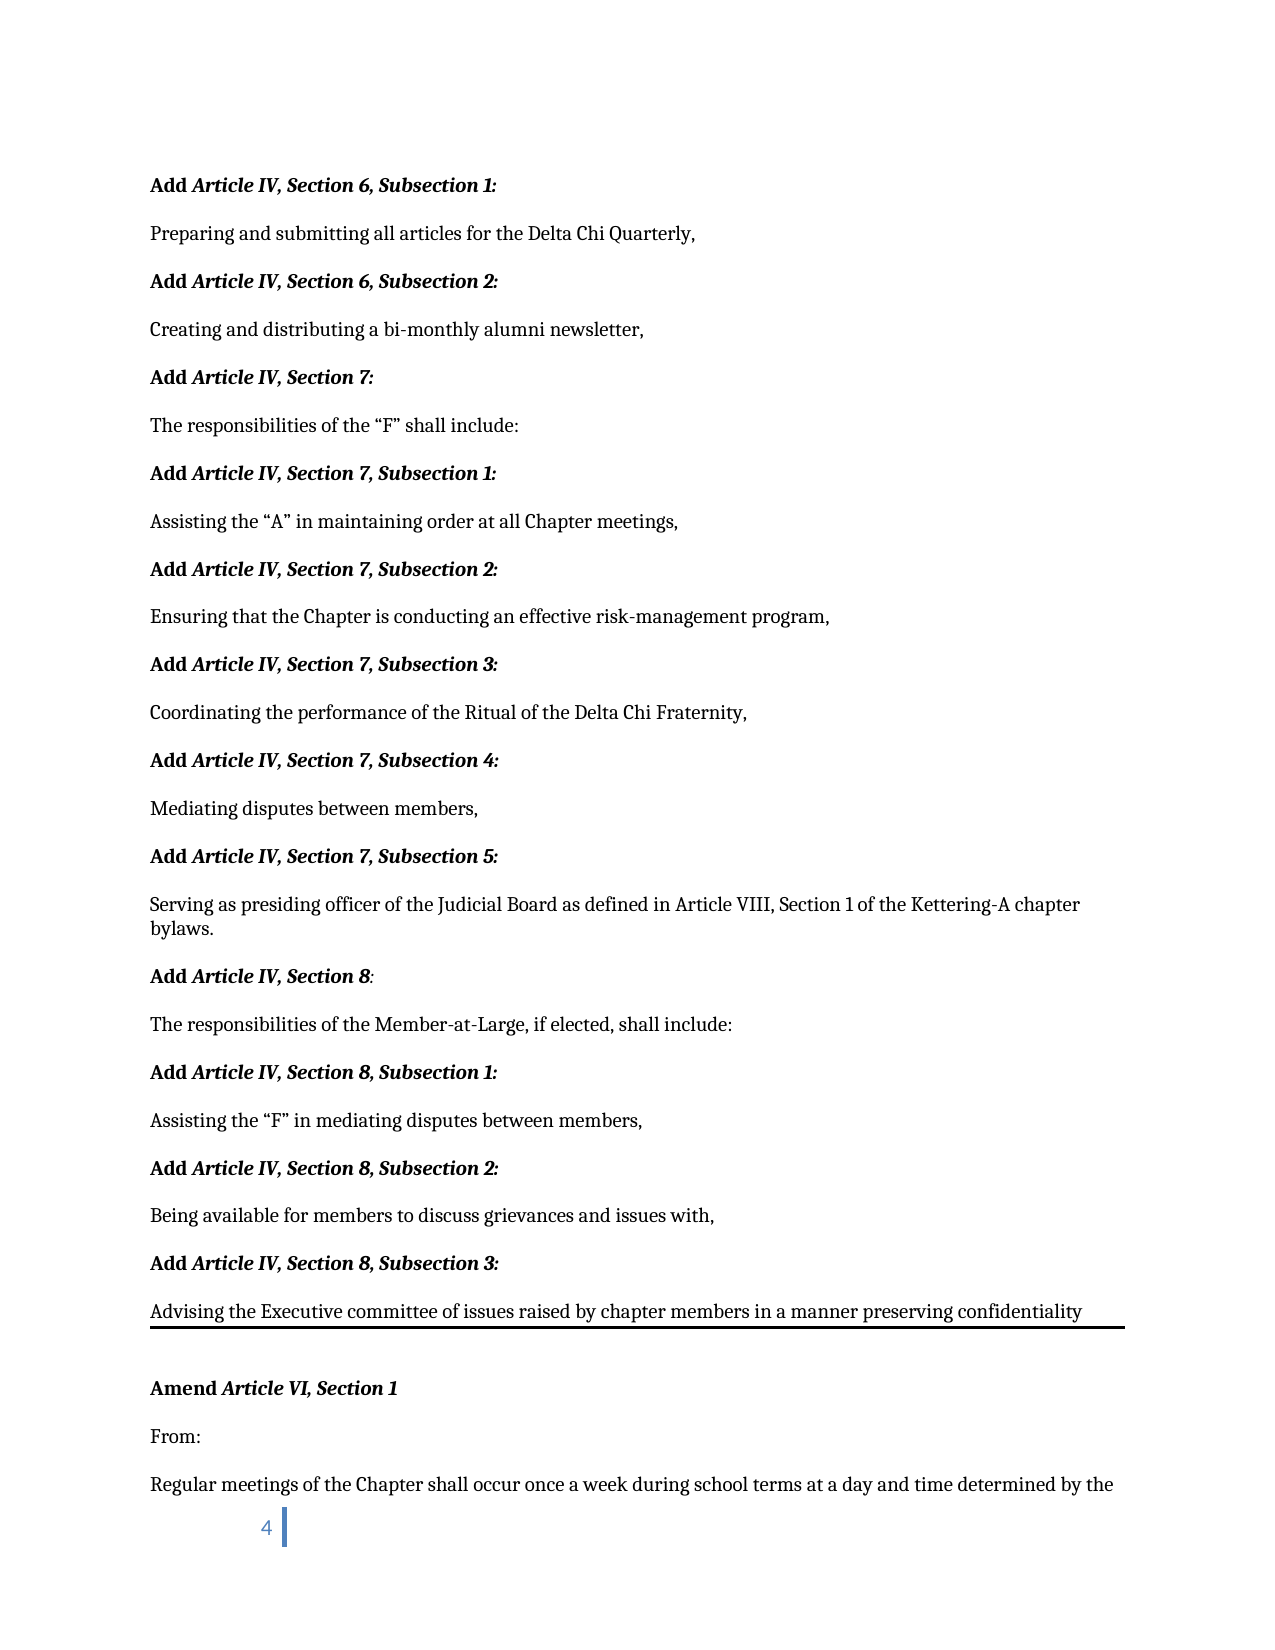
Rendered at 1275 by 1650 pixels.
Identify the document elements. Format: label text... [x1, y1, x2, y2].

list Ensuring that the Chapter is conducting an effective risk-management program, [150, 605, 1125, 629]
list Mediating disputes between members, [150, 797, 1125, 821]
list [150, 1473, 1125, 1497]
list Add Article IV, Section 8, Subsection 2: [150, 1156, 1125, 1180]
list Add Article IV, Section 7, Subsection 1: [150, 461, 1125, 485]
list Preparing and submitting all articles for the Delta Chi Quarterly, [150, 222, 1125, 246]
list Being available for members to discuss grievances and issues with, [150, 1204, 1125, 1228]
list Add Article IV, Section 8, Subsection 1: [150, 1060, 1125, 1084]
list Add Article IV, Section 7, Subsection 2: [150, 557, 1125, 581]
list Amend Article VI, Section 1 [150, 1377, 1125, 1401]
list Assisting the “F” in mediating disputes between members, [150, 1108, 1125, 1132]
list Assisting the “A” in maintaining order at all Chapter meetings, [150, 509, 1125, 533]
list The responsibilities of the Member-at-Large, if elected, shall include: [150, 1012, 1125, 1036]
list Add Article IV, Section 7, Subsection 4: [150, 749, 1125, 773]
list The responsibilities of the “F” shall include: [150, 413, 1125, 437]
list Add Article IV, Section 8: [150, 964, 1125, 988]
list Creating and distributing a bi-monthly alumni newsletter, [150, 318, 1125, 342]
list Add Article IV, Section 7, Subsection 3: [150, 653, 1125, 677]
list From: [150, 1425, 1125, 1449]
list Add Article IV, Section 8, Subsection 3: [150, 1252, 1125, 1276]
list Advising the Executive committee of issues raised by chapter members in a manner preserving confidentiality [150, 1300, 1125, 1326]
list Add Article IV, Section 6, Subsection 1: [150, 174, 1125, 198]
list Add Article IV, Section 7, Subsection 5: [150, 845, 1125, 869]
list Serving as presiding officer of the Judicial Board as defined in Article VIII, Section 1 of the Kettering-A chapter bylaws. [150, 893, 1125, 941]
list Add Article IV, Section 7: [150, 366, 1125, 389]
list Add Article IV, Section 6, Subsection 2: [150, 270, 1125, 294]
list Coordinating the performance of the Ritual of the Delta Chi Fraternity, [150, 701, 1125, 725]
